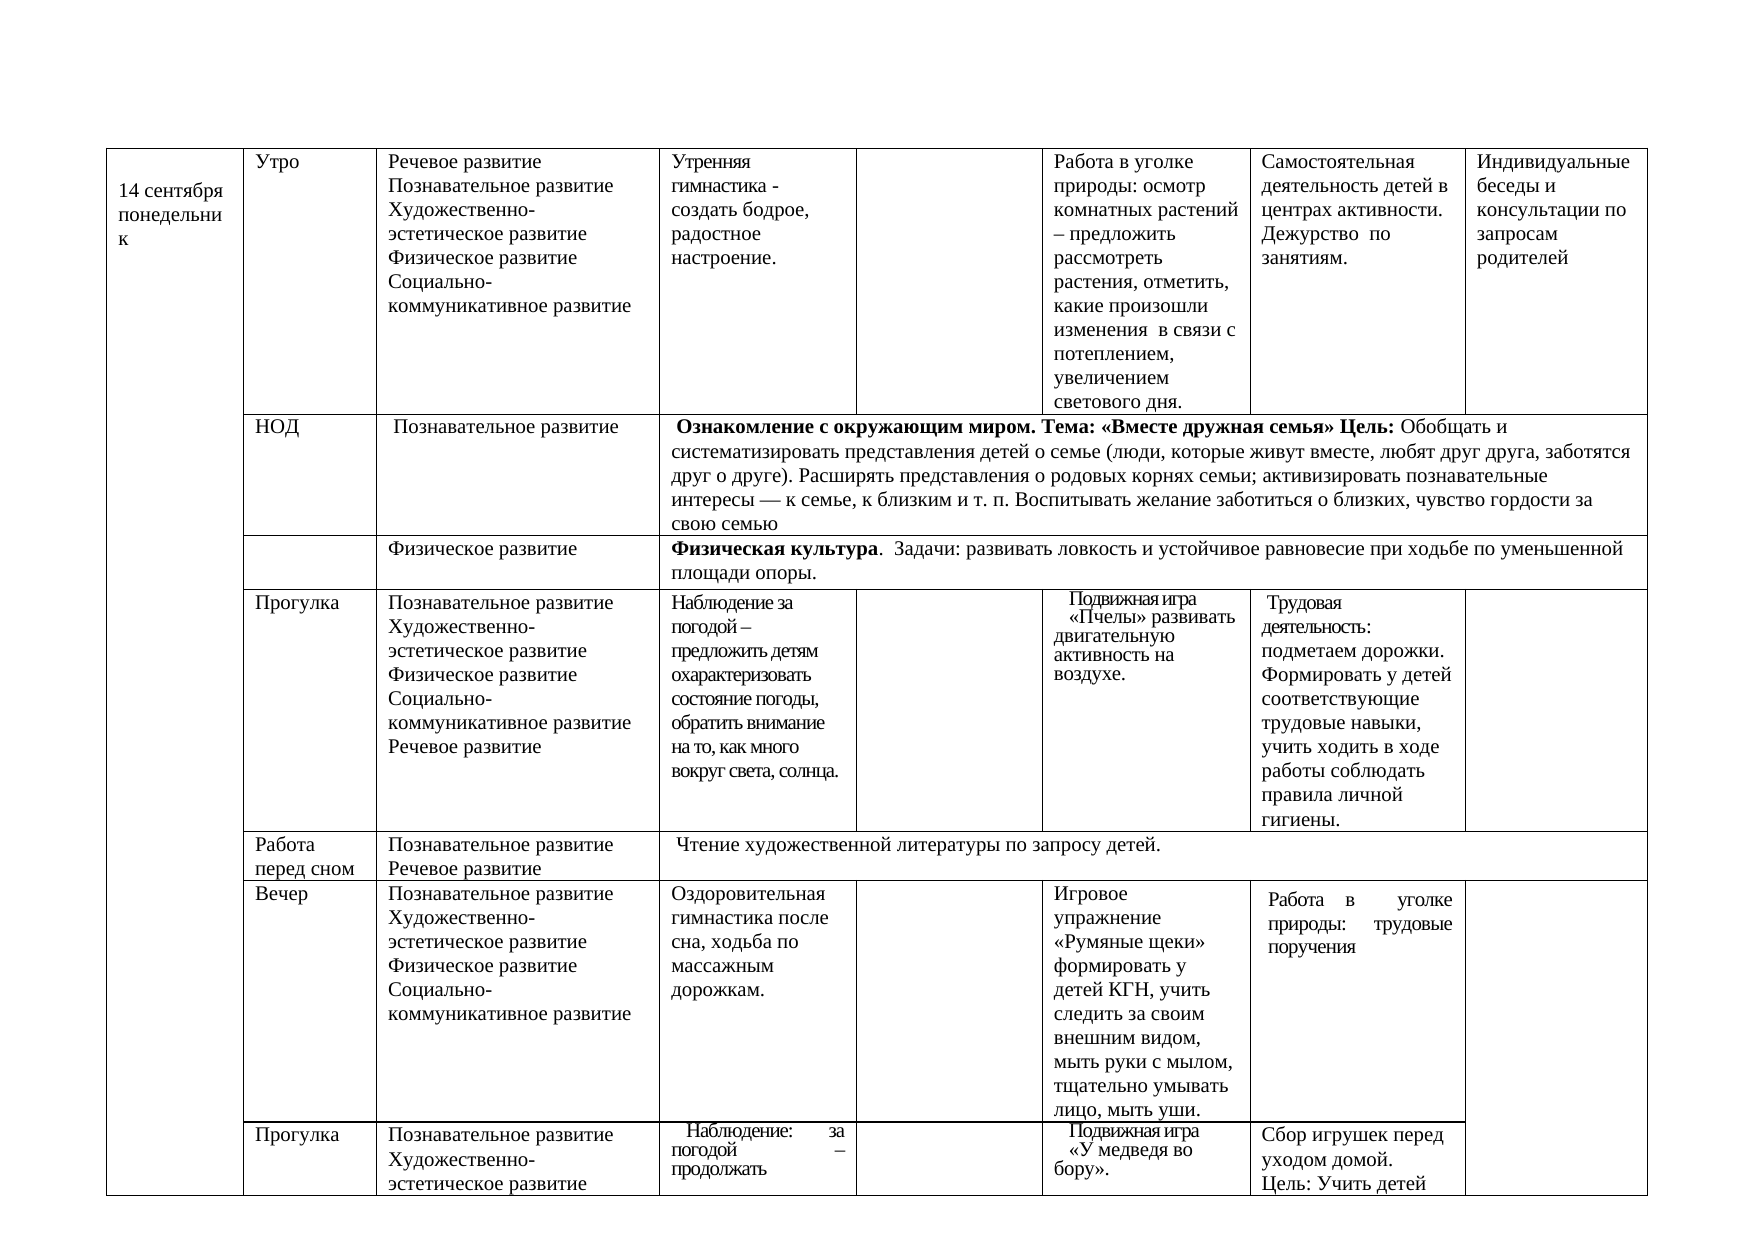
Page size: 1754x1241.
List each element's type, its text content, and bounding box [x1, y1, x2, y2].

table_cell Познавательное развитие [377, 415, 659, 535]
table_cell Физическое развитие [377, 536, 659, 589]
table_cell [244, 536, 376, 589]
table_cell Утренняя гимнастика - создать бодрое, радостное настроение. [660, 149, 856, 413]
table_cell [857, 1123, 1042, 1194]
table_cell НОД [244, 415, 376, 535]
table_cell Трудовая деятельность: подметаем дорожки. Формировать у детей соответствующие трудовые навыки, учить ходить в ходе работы соблюдать правила личной гигиены. [1251, 590, 1465, 831]
table_cell [1466, 881, 1647, 1194]
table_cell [1043, 1123, 1250, 1194]
table_cell Оздоровительная гимнастика после сна, ходьба по массажным дорожкам. [660, 881, 856, 1121]
table_cell Игровое упражнение «Румяные щеки» формировать у детей КГН, учить следить за своим внешним видом, мыть руки с мылом, тщательно умывать лицо, мыть уши. [1043, 881, 1250, 1121]
table_cell [857, 881, 1042, 1121]
table_cell 14 сентября понедельник [107, 149, 243, 1194]
table_cell Прогулка [244, 590, 376, 831]
table_cell Чтение художественной литературы по запросу детей. [660, 832, 1647, 880]
table_cell Познавательное развитие Художественно-эстетическое развитие Физическое развитие Социально-коммуникативное развитие Речевое развитие [377, 590, 659, 831]
table_cell Подвижная игра «Пчелы» развивать двигательную активность на воздухе. [1043, 590, 1250, 831]
table_cell Познавательное развитие Художественно-эстетическое развитие Физическое развитие Социально-коммуникативное развитие [377, 881, 659, 1121]
table_cell [1466, 590, 1647, 831]
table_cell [660, 1123, 856, 1194]
table_cell Индивидуальные беседы и консультации по запросам родителей [1466, 149, 1647, 413]
table_cell Познавательное развитие Речевое развитие [377, 832, 659, 880]
table_cell [857, 590, 1042, 831]
table_cell Речевое развитие Познавательное развитие Художественно-эстетическое развитие Физическое развитие Социально-коммуникативное развитие [377, 149, 659, 413]
table_cell [857, 149, 1042, 413]
table_cell Утро [244, 149, 376, 413]
table_cell Ознакомление с окружающим миром. Тема: «Вместе дружная семья» Цель: Обобщать и систематизировать представления детей о семье (люди, которые живут вместе, любят друг друга, заботятся друг о друге). Расширять представления о родовых корнях семьи; активизировать познавательные интересы — к семье, к близким и т. п. Воспитывать желание заботиться о близких, чувство гордости за свою семью [660, 415, 1647, 535]
table_cell Наблюдение за погодой – предложить детям охарактеризовать состояние погоды, обратить внимание на то, как много вокруг света, солнца. [660, 590, 856, 831]
table_cell Вечер [244, 881, 376, 1121]
table_cell Работа перед сном [244, 832, 376, 880]
table_cell Работа в уголке природы: осмотр комнатных растений – предложить рассмотреть растения, отметить, какие произошли изменения в связи с потеплением, увеличением светового дня. [1043, 149, 1250, 413]
table_cell Самостоятельная деятельность детей в центрах активности. Дежурство по занятиям. [1251, 149, 1465, 413]
table_cell Прогулка [244, 1123, 376, 1194]
table_cell Физическая культура. Задачи: развивать ловкость и устойчивое равновесие при ходьбе по уменьшенной площади опоры. [660, 536, 1647, 589]
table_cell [377, 1123, 659, 1194]
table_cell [1251, 1123, 1465, 1194]
table_cell Работа в уголке природы: трудовые поручения [1251, 881, 1465, 1121]
